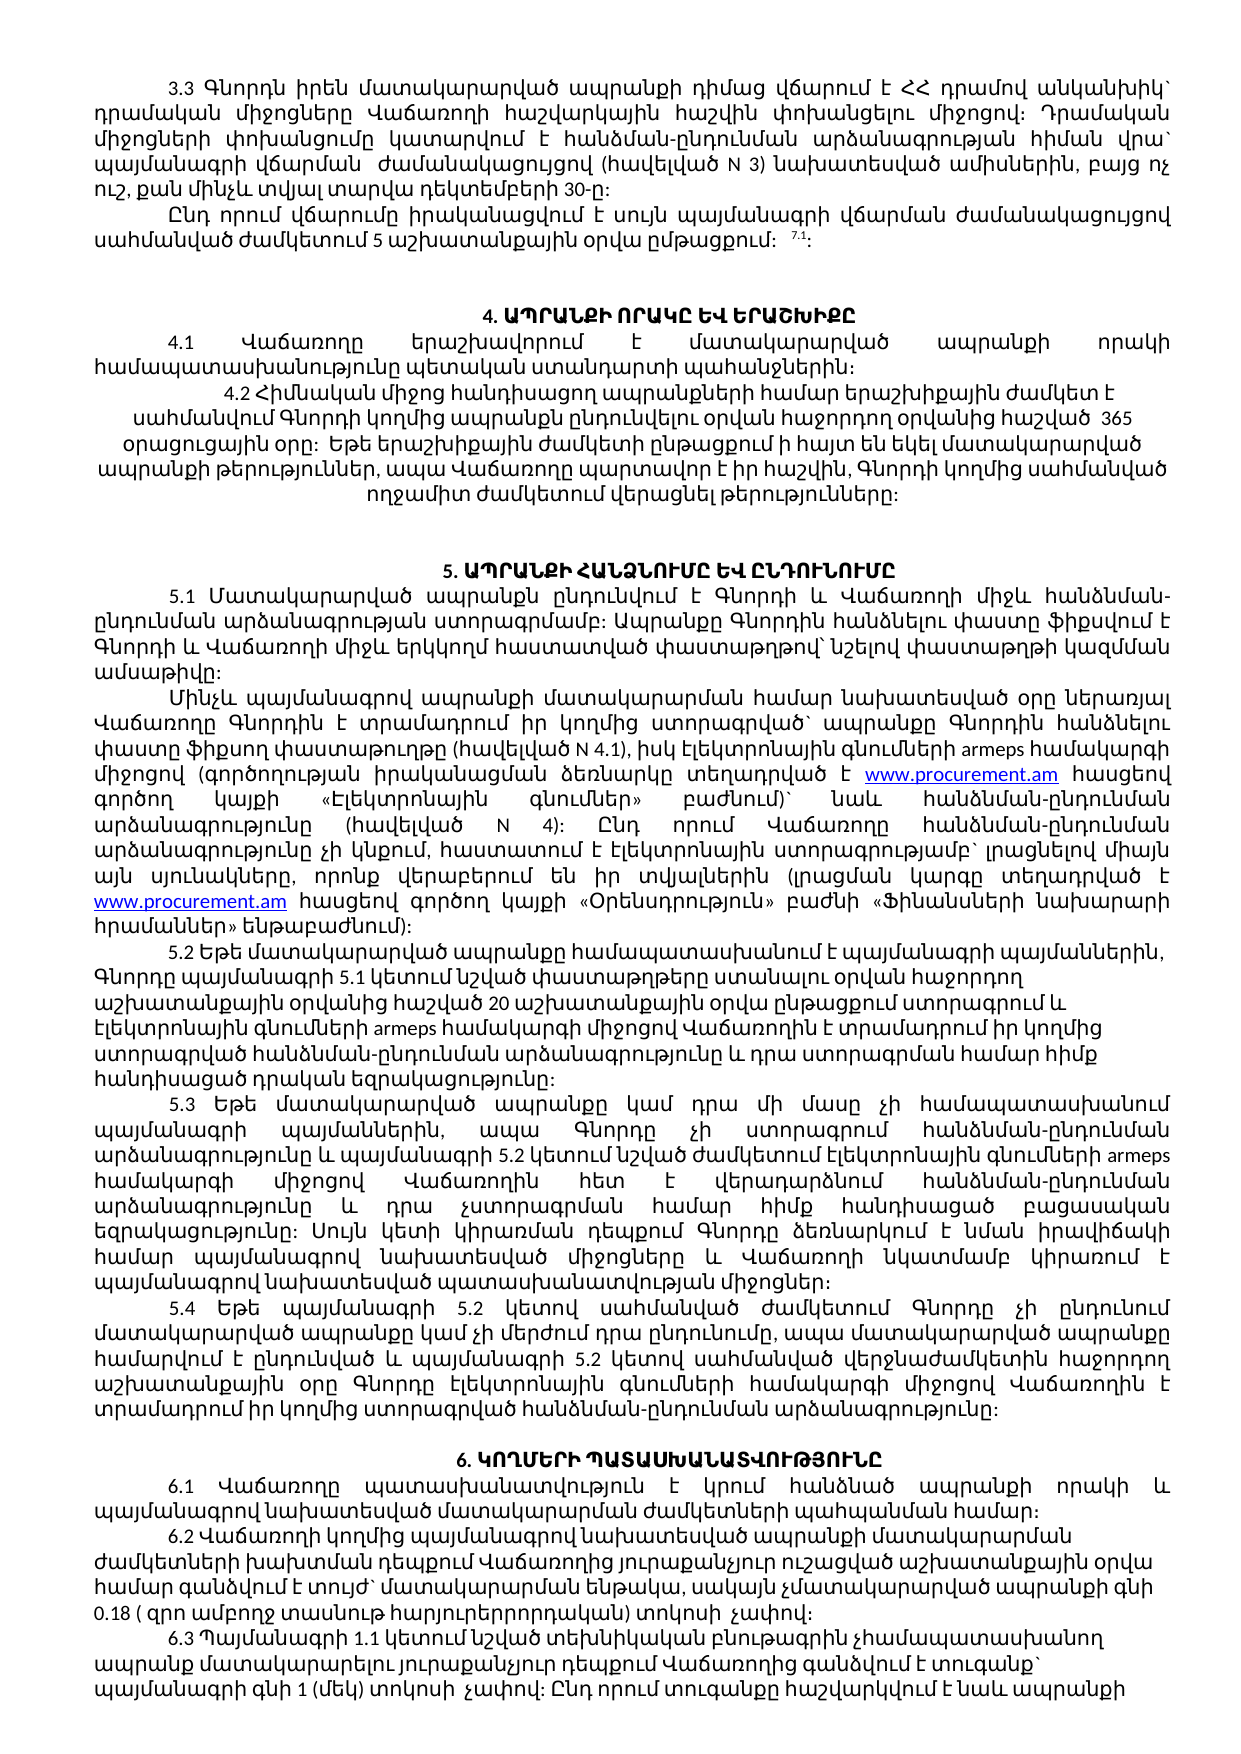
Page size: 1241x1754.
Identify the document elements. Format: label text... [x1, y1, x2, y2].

text 5.1 Մատակարարված ապրանքն ընդունվում է Գնորդի և Վաճառողի միջև հանձնման-ընդունման արձանագրության ստորագրմամբ: Ապրանքը Գնորդին հանձնելու փաստը ֆիքսվում է Գնորդի և Վաճառողի միջև երկկողմ հաստատված փաստաթղթով՝ նշելով փաստաթղթի կազմման ամսաթիվը: [94, 583, 1171, 685]
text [94, 1625, 1171, 1702]
text 4.2 Հիմնական միջոց հանդիսացող ապրանքների համար երաշխիքային ժամկետ է սահմանվում Գնորդի կողմից ապրանքն ընդունվելու օրվան հաջորդող օրվանից հաշված 365 օրացուցային օրը: Եթե երաշխիքային ժամկետի ընթացքում ի հայտ են եկել մատակարարված ապրանքի թերություններ, ապա Վաճառողը պարտավոր է իր հաշվին, Գնորդի կողմից սահմանված ողջամիտ ժամկետում վերացնել թերությունները: [899, 380, 1171, 507]
text 6.1 Վաճառողը պատասխանատվություն է կրում հանձնած ապրանքի որակի և պայմանագրով նախատեսված մատակարարման ժամկետների պահպանման համար։ [94, 1473, 1171, 1524]
text 5. ԱՊՐԱՆՔԻ ՀԱՆՁՆՈՒՄԸ ԵՎ ԸՆԴՈՒՆՈՒՄԸ [94, 558, 1171, 583]
text 5.2 Եթե մատակարարված ապրանքը համապատասխանում է պայմանագրի պայմաններին, Գնորդը պայմանագրի 5.1 կետում նշված փաստաթղթերը ստանալու օրվան հաջորդող աշխատանքային օրվանից հաշված 20 աշխատանքային օրվա ընթացքում ստորագրում և էլեկտրոնային գնումների armeps համակարգի միջոցով Վաճառողին է տրամադրում իր կողմից ստորագրված հանձնման-ընդունման արձանագրությունը և դրա ստորագրման համար հիմք հանդիսացած դրական եզրակացությունը: [94, 939, 1171, 1092]
text 4.1 Վաճառողը երաշխավորում է մատակարարված ապրանքի որակի համապատասխանությունը պետական ստանդարտի պահանջներին։ [94, 329, 1171, 380]
text 5.4 Եթե պայմանագրի 5.2 կետով սահմանված ժամկետում Գնորդը չի ընդունում մատակարարված ապրանքը կամ չի մերժում դրա ընդունումը, ապա մատակարարված ապրանքը համարվում է ընդունված և պայմանագրի 5.2 կետով սահմանված վերջնաժամկետին հաջորդող աշխատանքային օրը Գնորդը էլեկտրոնային գնումների համակարգի միջոցով Վաճառողին է տրամադրում իր կողմից ստորագրված հանձնման-ընդունման արձանագրությունը: [94, 1295, 1171, 1422]
text 5.3 Եթե մատակարարված ապրանքը կամ դրա մի մասը չի համապատասխանում պայմանագրի պայմաններին, ապա Գնորդը չի ստորագրում հանձնման-ընդունման արձանագրությունը և պայմանագրի 5.2 կետում նշված ժամկետում էլեկտրոնային գնումների armeps համակարգի միջոցով Վաճառողին հետ է վերադարձնում հանձնման-ընդունման արձանագրությունը և դրա չստորագրման համար հիմք հանդիսացած բացասական եզրակացությունը: Սույն կետի կիրառման դեպքում Գնորդը ձեռնարկում է նման իրավիճակի համար պայմանագրով նախատեսված միջոցները և Վաճառողի նկատմամբ կիրառում է պայմանագրով նախատեսված պատասխանատվության միջոցներ։ [94, 1092, 1171, 1295]
text 6. ԿՈՂՄԵՐԻ ՊԱՏԱՍԽԱՆԱՏՎՈՒԹՅՈՒՆԸ [94, 1447, 1171, 1473]
text 4. ԱՊՐԱՆՔԻ ՈՐԱԿԸ ԵՎ ԵՐԱՇԽԻՔԸ [94, 304, 1171, 329]
text 6.2 Վաճառողի կողմից պայմանագրով նախատեսված ապրանքի մատակարարման ժամկետների խախտման դեպքում Վաճառողից յուրաքանչյուր ուշացված աշխատանքային օրվա համար գանձվում է տույժ` մատակարարման ենթակա, սակայն չմատակարարված ապրանքի գնի 0.18 ( զրո ամբողջ տասնութ հարյուրերրորդական) տոկոսի չափով։ [94, 1524, 1171, 1625]
text 3.3 Գնորդն իրեն մատակարարված ապրանքի դիմաց վճարում է ՀՀ դրամով անկանխիկ` դրամական միջոցները Վաճառողի հաշվարկային հաշվին փոխանցելու միջոցով։ Դրամական միջոցների փոխանցումը կատարվում է հանձման-ընդունման արձանագրության հիման վրա` պայմանագրի վճարման ժամանակացույցով (հավելված N 3) նախատեսված ամիսներին, բայց ոչ ուշ, քան մինչև տվյալ տարվա դեկտեմբերի 30-ը: [94, 75, 1171, 202]
text Ընդ որում վճարումը իրականացվում է սույն պայմանագրի վճարման ժամանակացույցով սահմանված ժամկետում 5 աշխատանքային օրվա ըմթացքում: 7.1: [94, 202, 1171, 253]
text Մինչև պայմանագրով ապրանքի մատակարարման համար նախատեսված օրը ներառյալ Վաճառողը Գնորդին է տրամադրում իր կողմից ստորագրված` ապրանքը Գնորդին հանձնելու փաստը ֆիքսող փաստաթուղթը (հավելված N 4.1), իսկ էլեկտրոնային գնումների armeps համակարգի միջոցով (գործողության իրականացման ձեռնարկը տեղադրված է www.procurement.am հասցեով գործող կայքի «Էլեկտրոնային գնումներ» բաժնում)` նաև հանձնման-ընդունման արձանագրությունը (հավելված N 4): Ընդ որում Վաճառողը հանձնման-ընդունման արձանագրությունը չի կնքում, հաստատում է էլեկտրոնային ստորագրությամբ` լրացնելով միայն այն սյունակները, որոնք վերաբերում են իր տվյալներին (լրացման կարգը տեղադրված է www.procurement.am հասցեով գործող կայքի «Օրենսդրություն» բաժնի «Ֆինանսների նախարարի հրամաններ» ենթաբաժնում): [94, 685, 1171, 939]
text 4.2 Հիմնական միջոց հանդիսացող ապրանքների համար երաշխիքային ժամկետ է սահմանվում Գնորդի կողմից ապրանքն ընդունվելու օրվան հաջորդող օրվանից հաշված 365 օրացուցային օրը: Եթե երաշխիքային ժամկետի ընթացքում ի հայտ են եկել մատակարարված ապրանքի թերություններ, ապա Վաճառողը պարտավոր է իր հաշվին, Գնորդի կողմից սահմանված ողջամիտ ժամկետում վերացնել թերությունները: [94, 380, 366, 507]
